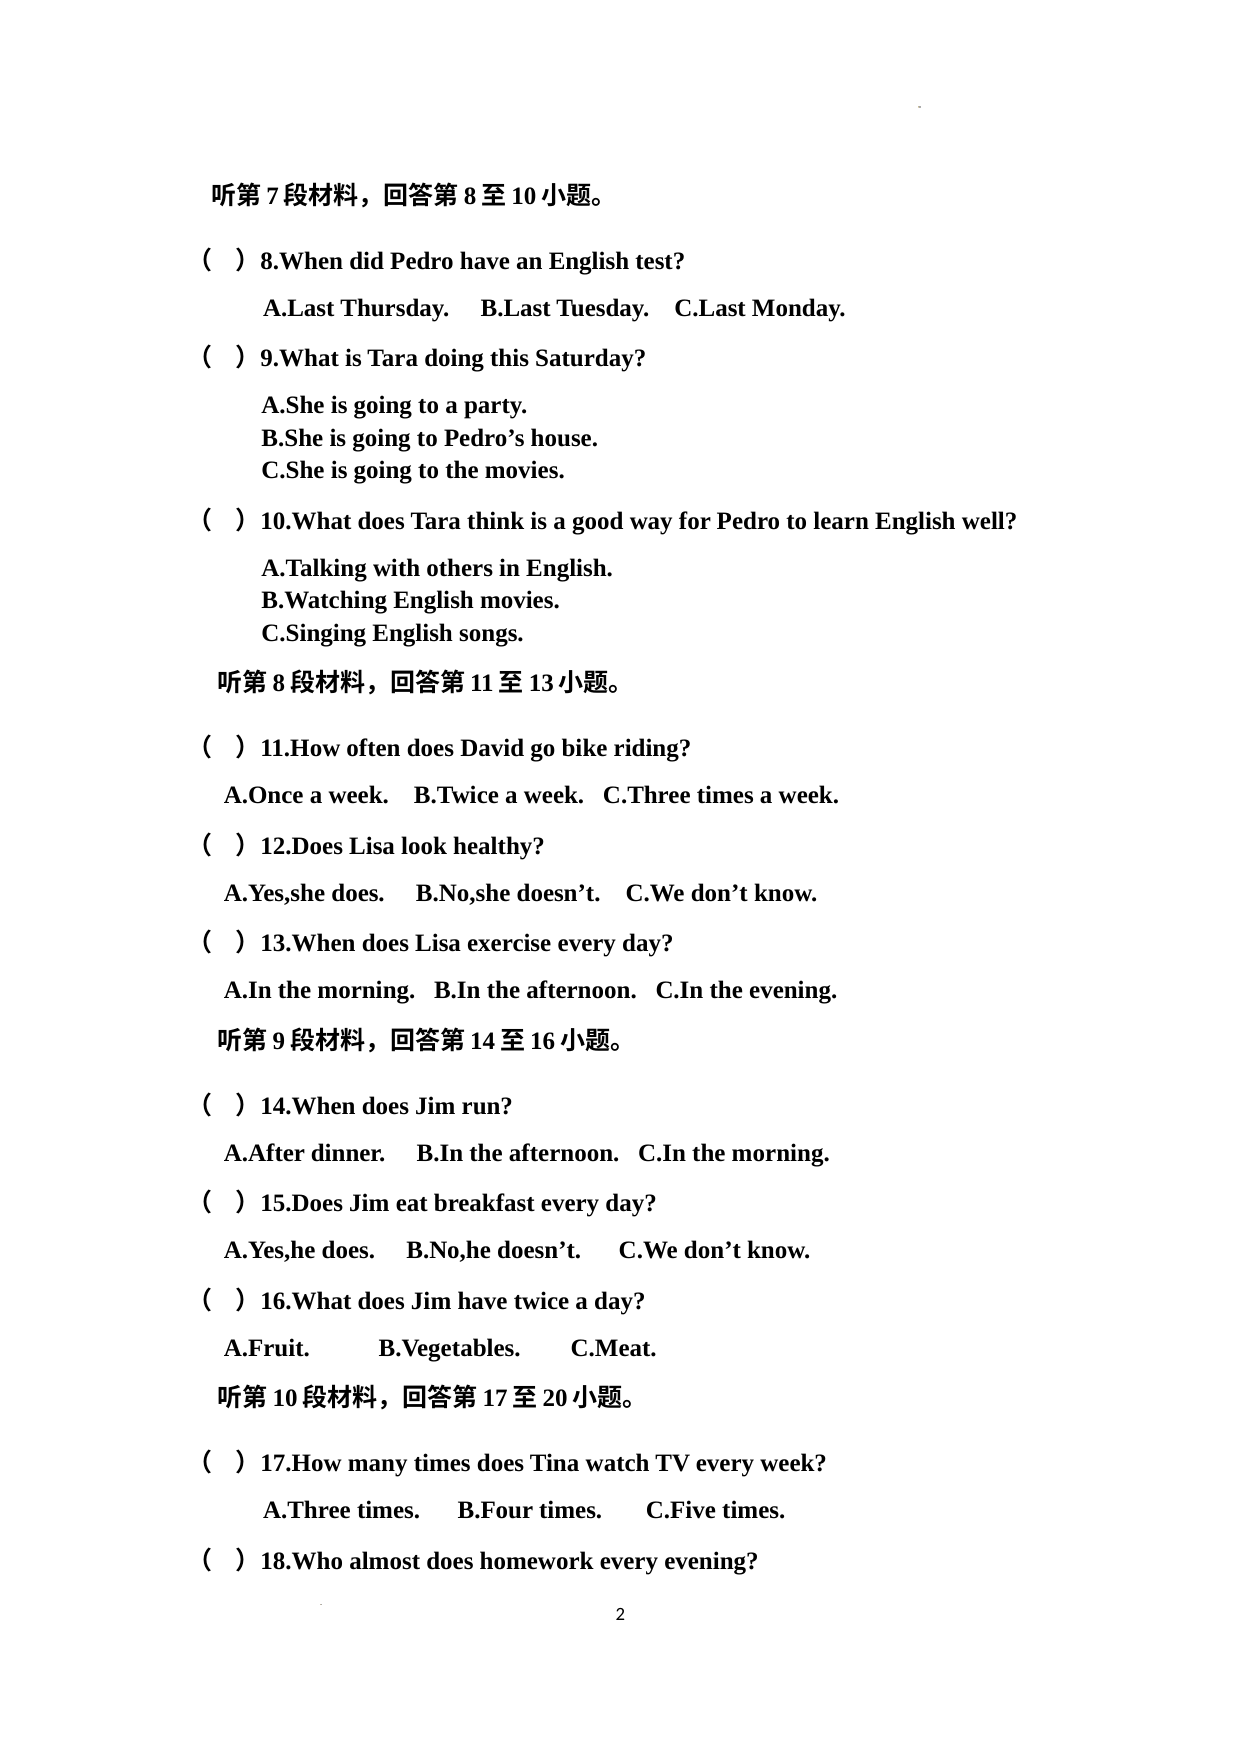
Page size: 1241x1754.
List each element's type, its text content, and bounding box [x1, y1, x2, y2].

text （ ）18.Who almost does homework every evening? [187, 1526, 1053, 1591]
list B.Watching English movies. [211, 583, 1053, 616]
list B.She is going to Pedro’s house. [211, 421, 1053, 453]
text （ ）17.How many times does Tina watch TV every week? [187, 1428, 1053, 1493]
text （ ）11.How often does David go bike riding? [187, 713, 1053, 778]
list 听第8段材料，回答第11至13小题。 [211, 648, 1053, 713]
list C.Singing English songs. [211, 616, 1053, 648]
list 听第7段材料，回答第8至10小题。 [211, 161, 1053, 226]
list A.Three times. B.Four times. C.Five times. [187, 1493, 1053, 1526]
text （ ）15.Does Jim eat breakfast every day? [187, 1168, 1053, 1233]
list 听第10段材料，回答第17至20小题。 [211, 1363, 1053, 1428]
list A.Talking with others in English. [211, 551, 1053, 583]
text A.Yes,he does. B.No,he doesn’t. C.We don’t know. [187, 1233, 1053, 1266]
text （ ）14.When does Jim run? [187, 1071, 1053, 1136]
text A.Once a week. B.Twice a week. C.Three times a week. [187, 778, 1053, 811]
text （ ）9.What is Tara doing this Saturday? [187, 323, 1053, 388]
text A.In the morning. B.In the afternoon. C.In the evening. [187, 973, 1053, 1006]
list A.She is going to a party. [211, 388, 1053, 421]
text A.Fruit. B.Vegetables. C.Meat. [187, 1331, 1053, 1363]
list C.She is going to the movies. [211, 453, 1053, 486]
list （ ）10.What does Tara think is a good way for Pedro to learn English well? [187, 486, 1053, 551]
text （ ）12.Does Lisa look healthy? [187, 811, 1053, 876]
text A.After dinner. B.In the afternoon. C.In the morning. [187, 1136, 1053, 1168]
list 听第9段材料，回答第14至16小题。 [211, 1006, 1053, 1071]
text （ ）8.When did Pedro have an English test? [187, 226, 1053, 291]
text A.Last Thursday. B.Last Tuesday. C.Last Monday. [187, 291, 1053, 323]
text （ ）13.When does Lisa exercise every day? [187, 908, 1053, 973]
text （ ）16.What does Jim have twice a day? [187, 1266, 1053, 1331]
text A.Yes,she does. B.No,she doesn’t. C.We don’t know. [187, 876, 1053, 908]
